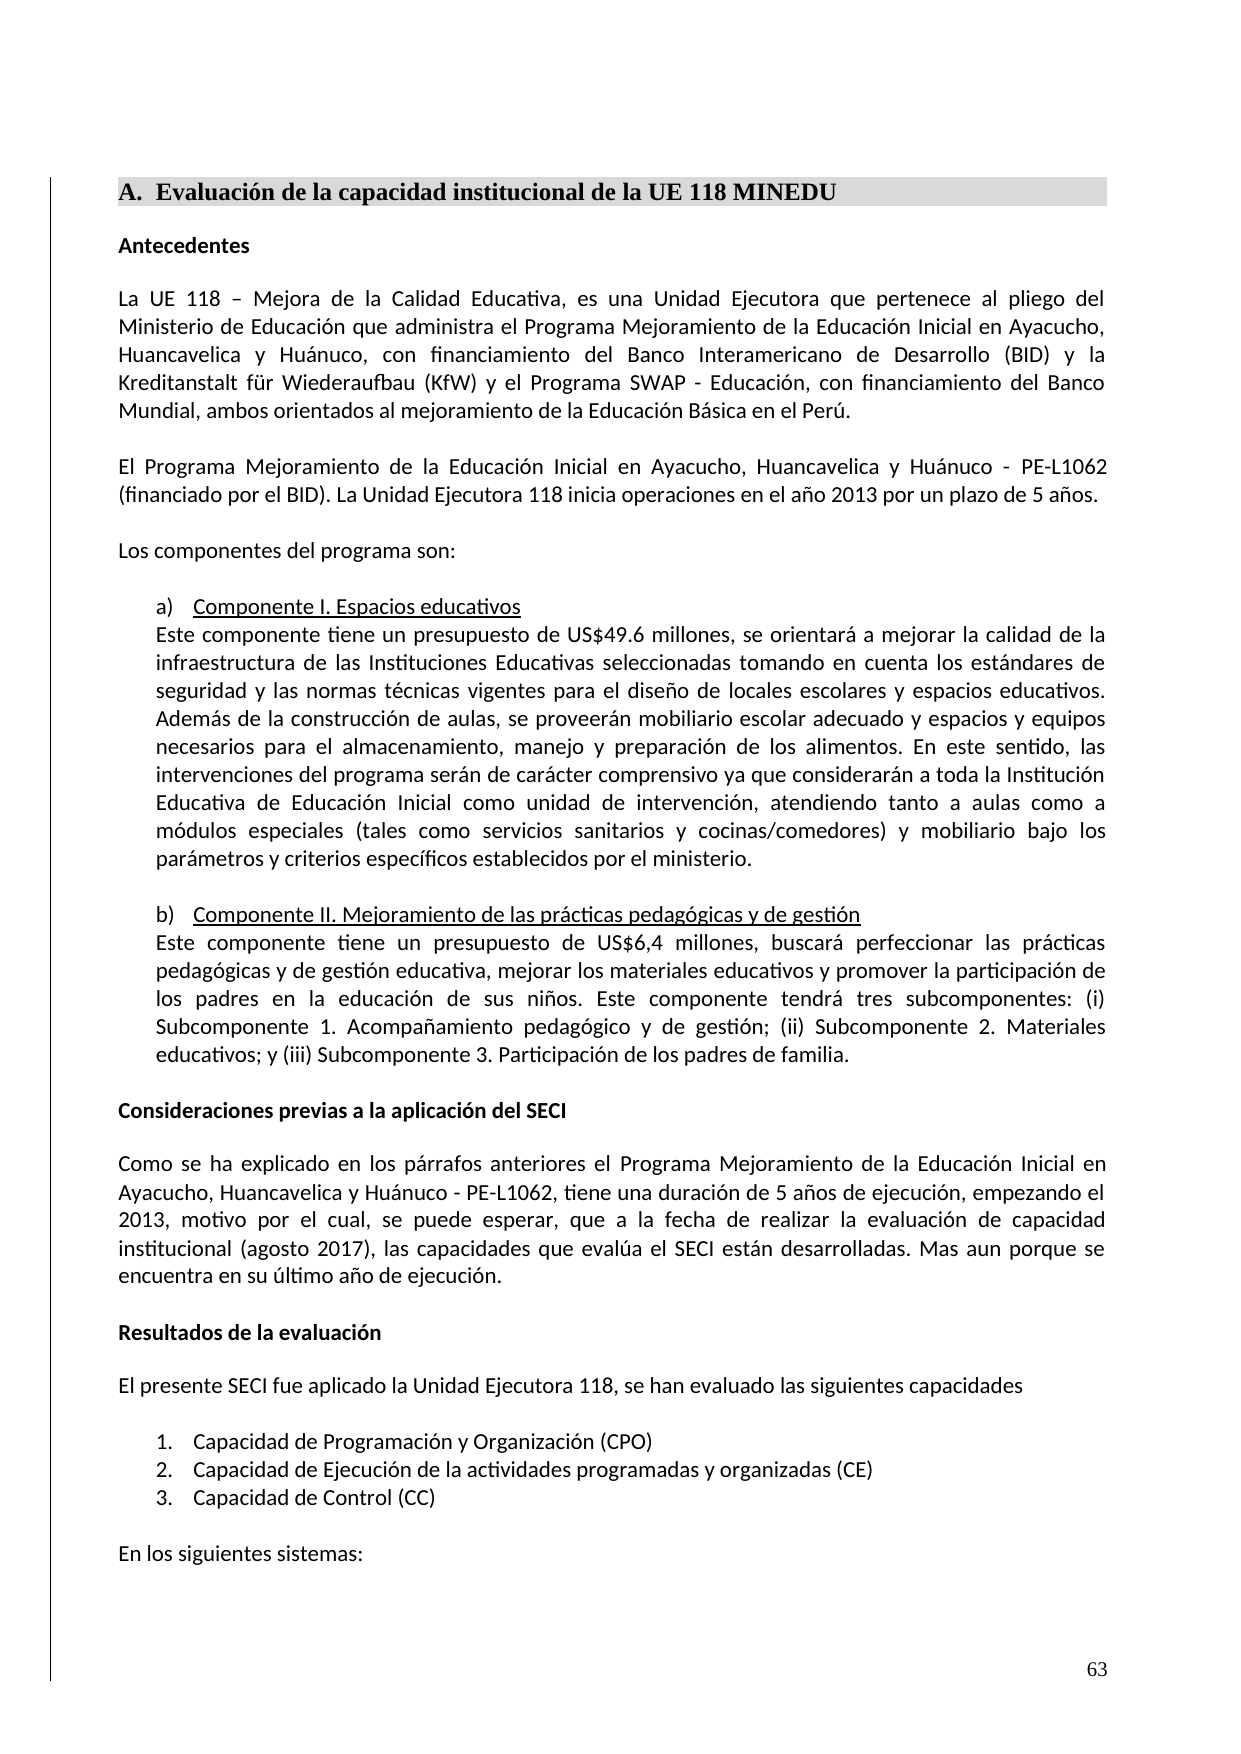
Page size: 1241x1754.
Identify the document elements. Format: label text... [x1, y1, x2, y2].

list Capacidad de Ejecución de la actividades programadas y organizadas (CE) [156, 1455, 1107, 1483]
text La UE 118 – Mejora de la Calidad Educativa, es una Unidad Ejecutora que pertenece al pliego del Ministerio de Educación que administra el Programa Mejoramiento de la Educación Inicial en Ayacucho, Huancavelica y Huánuco, con financiamiento del Banco Interamericano de Desarrollo (BID) y la Kreditanstalt für Wiederaufbau (KfW) y el Programa SWAP - Educación, con financiamiento del Banco Mundial, ambos orientados al mejoramiento de la Educación Básica en el Perú. [118, 284, 1107, 424]
text En los siguientes sistemas: [118, 1539, 1107, 1567]
text Este componente tiene un presupuesto de US$49.6 millones, se orientará a mejorar la calidad de la infraestructura de las Instituciones Educativas seleccionadas tomando en cuenta los estándares de seguridad y las normas técnicas vigentes para el diseño de locales escolares y espacios educativos. Además de la construcción de aulas, se proveerán mobiliario escolar adecuado y espacios y equipos necesarios para el almacenamiento, manejo y preparación de los alimentos. En este sentido, las intervenciones del programa serán de carácter comprensivo ya que considerarán a toda la Institución Educativa de Educación Inicial como unidad de intervención, atendiendo tanto a aulas como a módulos especiales (tales como servicios sanitarios y cocinas/comedores) y mobiliario bajo los parámetros y criterios específicos establecidos por el ministerio. [156, 620, 1107, 872]
list Componente II. Mejoramiento de las prácticas pedagógicas y de gestión [156, 900, 1107, 928]
text Los componentes del programa son: [118, 536, 1107, 564]
text Evaluación de la capacidad institucional de la UE 118 MINEDU [118, 177, 1107, 206]
list Componente I. Espacios educativos [156, 592, 1107, 620]
text Este componente tiene un presupuesto de US$6,4 millones, buscará perfeccionar las prácticas pedagógicas y de gestión educativa, mejorar los materiales educativos y promover la participación de los padres en la educación de sus niños. Este componente tendrá tres subcomponentes: (i) Subcomponente 1. Acompañamiento pedagógico y de gestión; (ii) Subcomponente 2. Materiales educativos; y (iii) Subcomponente 3. Participación de los padres de familia. [156, 928, 1107, 1068]
text Como se ha explicado en los párrafos anteriores el Programa Mejoramiento de la Educación Inicial en Ayacucho, Huancavelica y Huánuco - PE-L1062, tiene una duración de 5 años de ejecución, empezando el 2013, motivo por el cual, se puede esperar, que a la fecha de realizar la evaluación de capacidad institucional (agosto 2017), las capacidades que evalúa el SECI están desarrolladas. Mas aun porque se encuentra en su último año de ejecución. [118, 1149, 1107, 1290]
text Antecedentes [118, 231, 1107, 259]
text Resultados de la evaluación [118, 1318, 1107, 1346]
text El presente SECI fue aplicado la Unidad Ejecutora 118, se han evaluado las siguientes capacidades [118, 1371, 1107, 1399]
text Consideraciones previas a la aplicación del SECI [118, 1097, 1107, 1124]
text El Programa Mejoramiento de la Educación Inicial en Ayacucho, Huancavelica y Huánuco - PE-L1062 (financiado por el BID). La Unidad Ejecutora 118 inicia operaciones en el año 2013 por un plazo de 5 años. [118, 452, 1107, 508]
list Capacidad de Programación y Organización (CPO) [156, 1427, 1107, 1455]
list Capacidad de Control (CC) [156, 1483, 1107, 1511]
